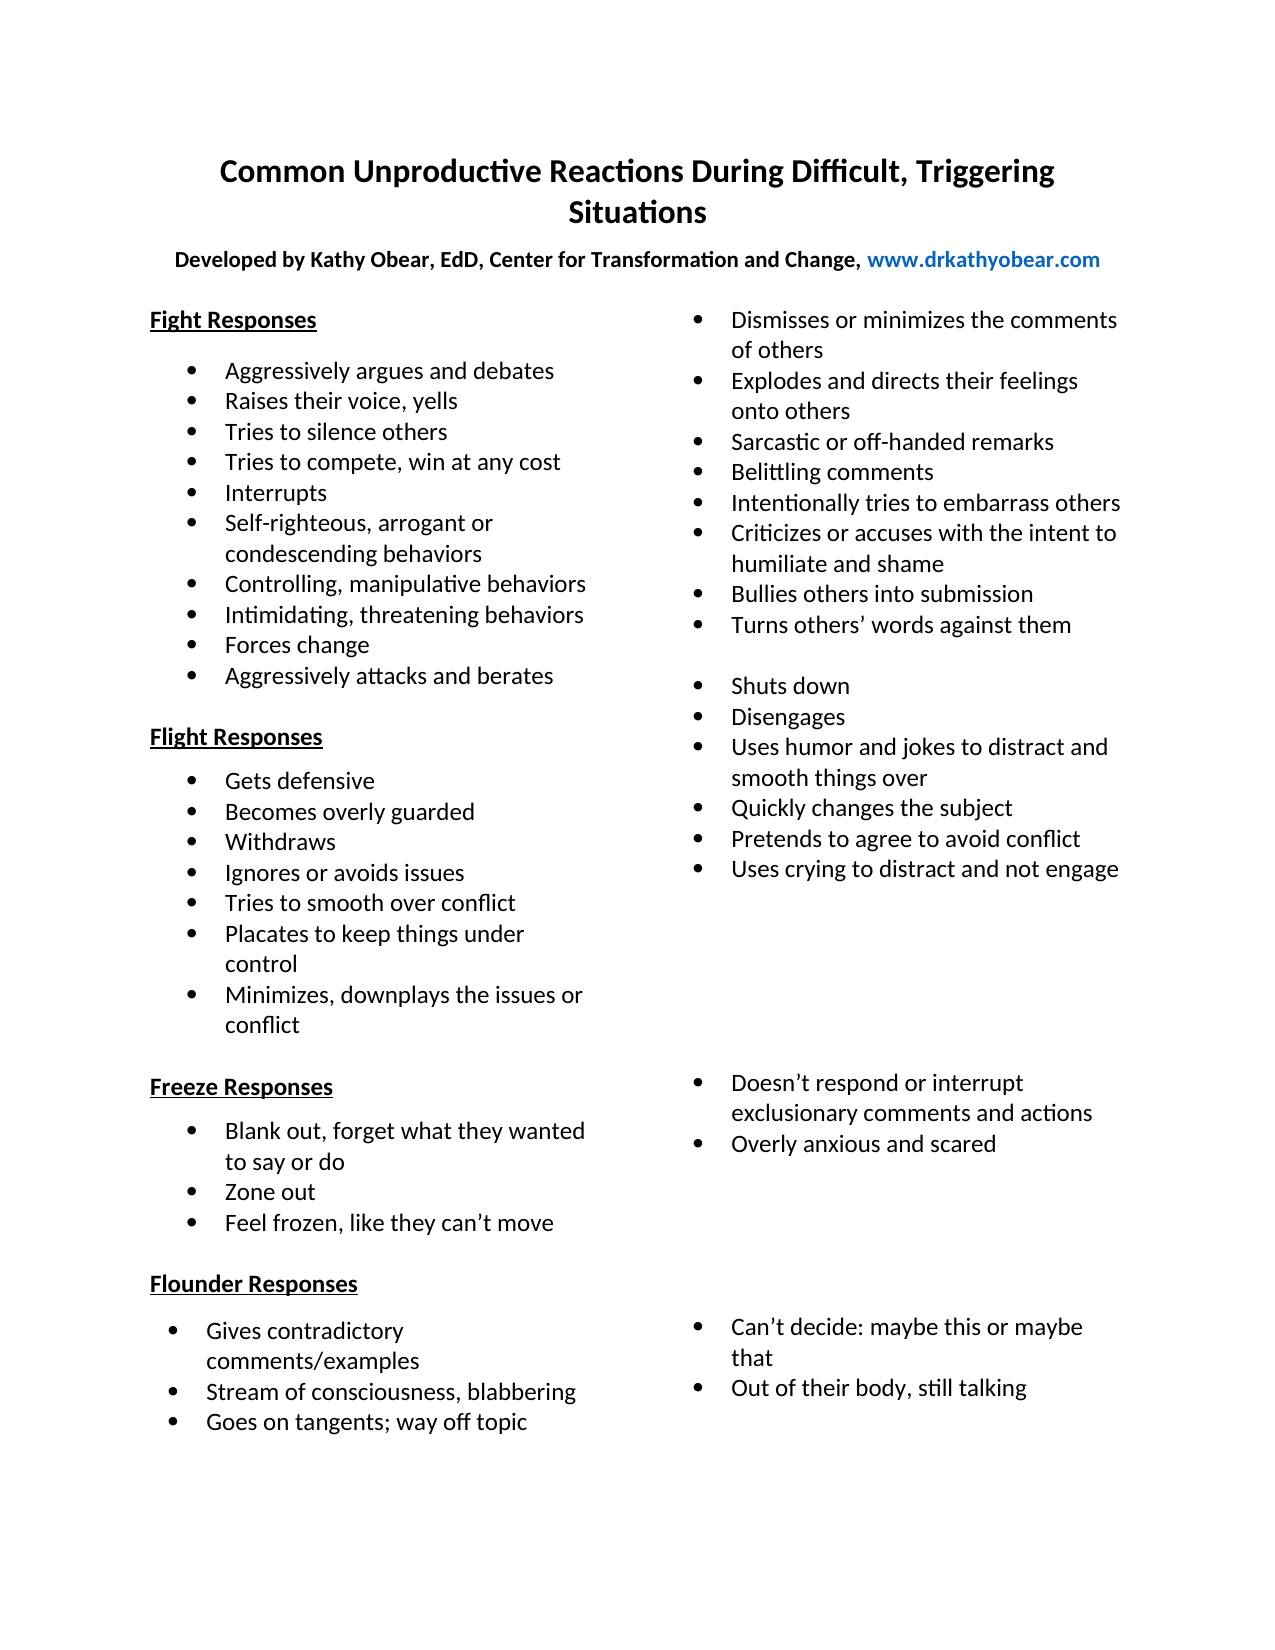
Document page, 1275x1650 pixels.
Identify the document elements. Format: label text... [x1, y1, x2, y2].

list Interrupts [187, 477, 600, 507]
list Ignores or avoids issues [187, 857, 600, 888]
list Dismisses or minimizes the comments of others [694, 304, 1125, 365]
list Controlling, manipulative behaviors [187, 568, 600, 599]
list Criticizes or accuses with the intent to humiliate and shame [694, 518, 1125, 579]
list Raises their voice, yells [187, 385, 600, 416]
list Tries to compete, win at any cost [187, 446, 600, 477]
list Intimidating, threatening behaviors [187, 599, 600, 629]
text Developed by Kathy Obear, EdD, Center for Transformation and Change, www.drkathyobear.com [150, 245, 1125, 273]
list Quickly changes the subject [694, 792, 1125, 823]
list Zone out [187, 1176, 600, 1207]
list Minimizes, downplays the issues or conflict [187, 979, 600, 1040]
subtitle Common Unproductive Reactions During Difficult, Triggering Situations [150, 150, 1125, 231]
list Overly anxious and scared [694, 1128, 1125, 1158]
list Withdraws [187, 827, 600, 857]
list Shuts down [694, 670, 1125, 701]
list Out of their body, still talking [694, 1372, 1125, 1403]
list Sarcastic or off-handed remarks [694, 426, 1125, 457]
list Doesn’t respond or interrupt exclusionary comments and actions [694, 1067, 1125, 1128]
list Tries to silence others [187, 416, 600, 446]
text Flounder Responses [150, 1268, 600, 1298]
list Forces change [187, 629, 600, 660]
list Disengages [694, 701, 1125, 731]
list Aggressively argues and debates [187, 355, 600, 385]
list Placates to keep things under control [187, 918, 600, 979]
list Uses crying to distract and not engage [694, 853, 1125, 884]
list Feel frozen, like they can’t move [187, 1207, 600, 1237]
list Aggressively attacks and berates [187, 660, 600, 691]
list Explodes and directs their feelings onto others [694, 365, 1125, 426]
text Flight Responses [150, 721, 600, 752]
text Freeze Responses [150, 1071, 600, 1101]
list Tries to smooth over conflict [187, 888, 600, 918]
list Can’t decide: maybe this or maybe that [694, 1311, 1125, 1372]
list Uses humor and jokes to distract and smooth things over [694, 731, 1125, 792]
list Becomes overly guarded [187, 796, 600, 827]
list Intentionally tries to embarrass others [694, 487, 1125, 518]
list Bullies others into submission [694, 579, 1125, 609]
list Pretends to agree to avoid conflict [694, 823, 1125, 853]
list Stream of consciousness, blabbering [169, 1376, 600, 1406]
list Gives contradictory comments/examples [169, 1315, 600, 1376]
list Belittling comments [694, 457, 1125, 487]
list Gets defensive [187, 766, 600, 796]
list Turns others’ words against them [694, 609, 1125, 640]
text Fight Responses [150, 304, 600, 334]
list Blank out, forget what they wanted to say or do [187, 1115, 600, 1176]
list Goes on tangents; way off topic [169, 1406, 600, 1437]
list Self-righteous, arrogant or condescending behaviors [187, 507, 600, 568]
